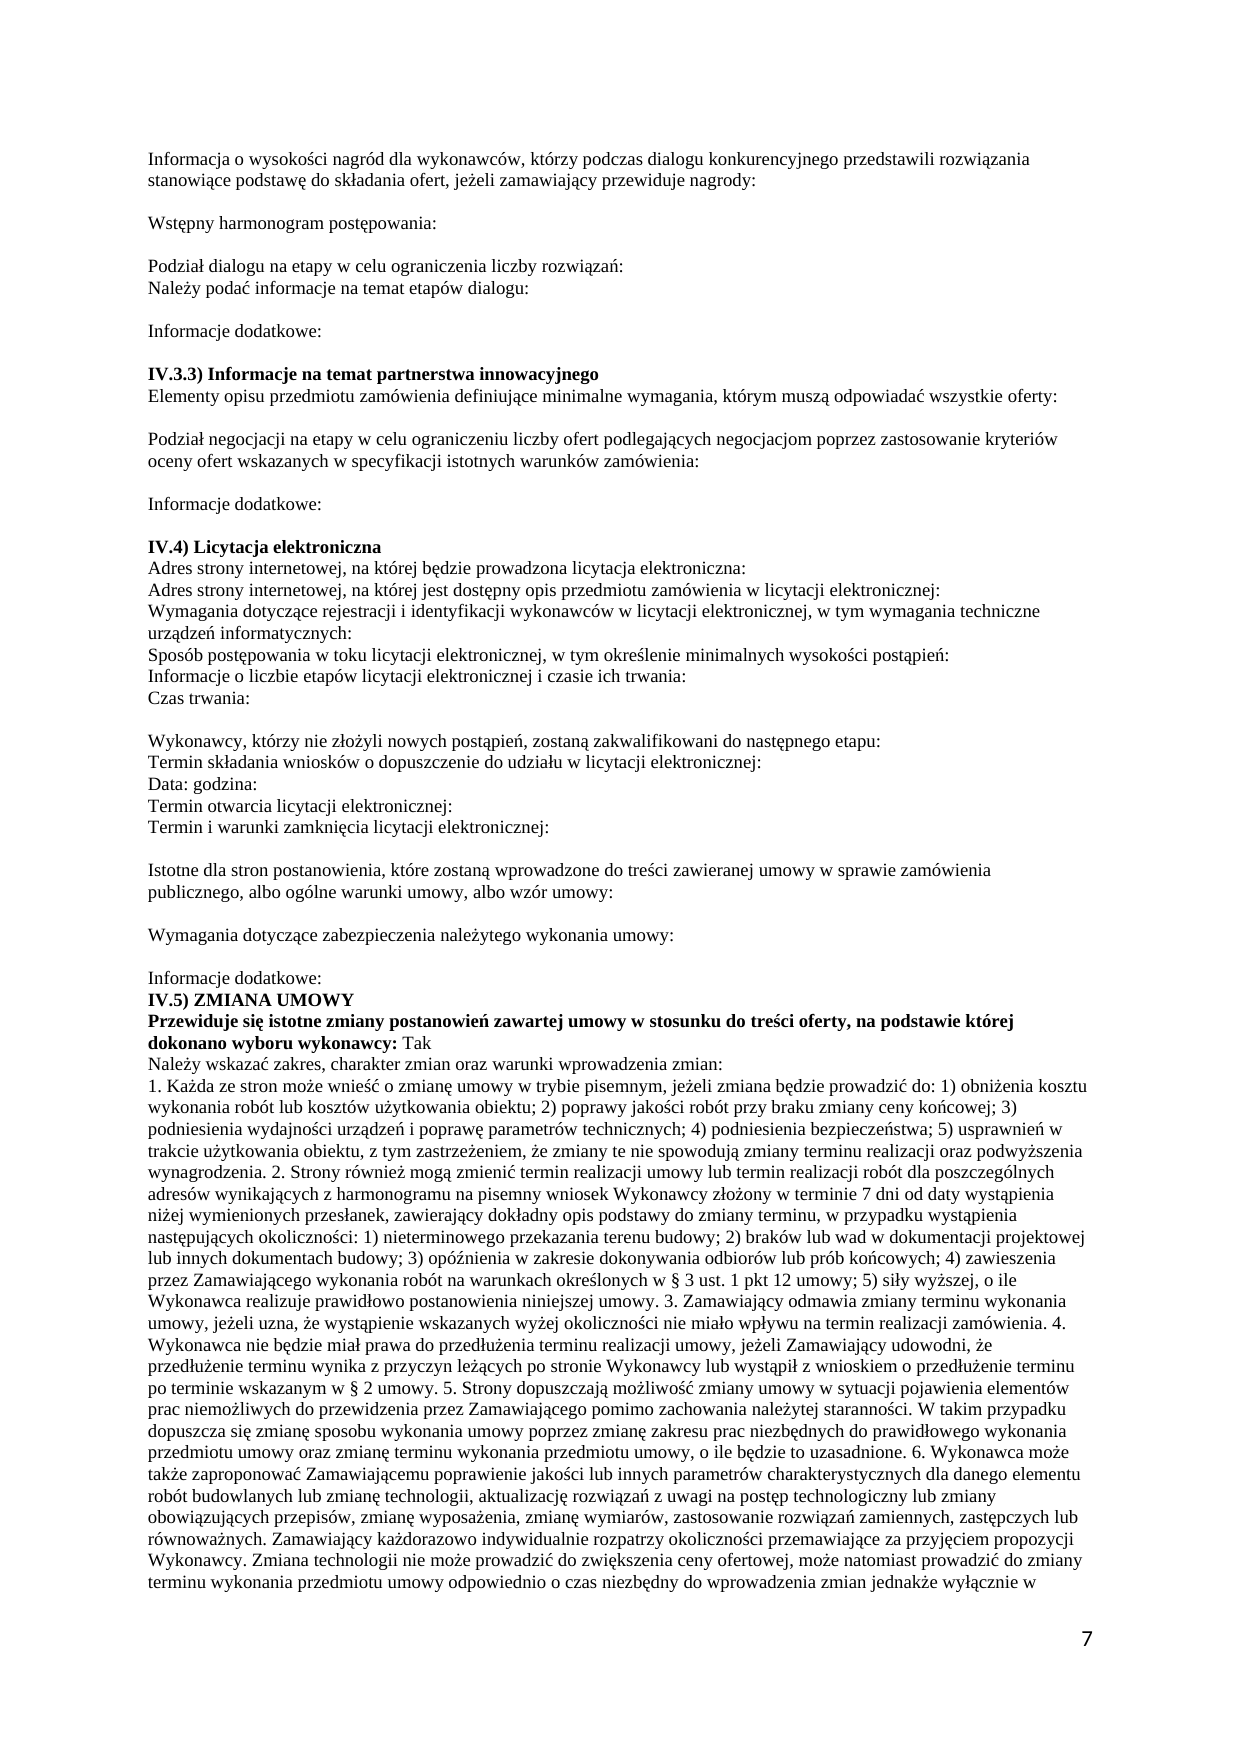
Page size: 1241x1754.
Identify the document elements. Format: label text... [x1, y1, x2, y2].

text Termin składania wniosków o dopuszczenie do udziału w licytacji elektronicznej: Data: godzina: Termin otwarcia licytacji elektronicznej: [148, 751, 1093, 816]
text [148, 148, 1093, 579]
text Informacje dodatkowe: [148, 945, 1093, 988]
text Informacje o liczbie etapów licytacji elektronicznej i czasie ich trwania: [148, 665, 1093, 687]
text Termin i warunki zamknięcia licytacji elektronicznej: [148, 816, 1093, 838]
text Wymagania dotyczące zabezpieczenia należytego wykonania umowy: [148, 902, 1093, 945]
text Sposób postępowania w toku licytacji elektronicznej, w tym określenie minimalnych wysokości postąpień: [148, 643, 1093, 665]
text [148, 988, 1093, 1592]
text Czas trwania: Wykonawcy, którzy nie złożyli nowych postąpień, zostaną zakwalifikowani do następnego etapu: [148, 687, 1093, 751]
text Adres strony internetowej, na której jest dostępny opis przedmiotu zamówienia w licytacji elektronicznej: [148, 579, 1093, 600]
text Wymagania dotyczące rejestracji i identyfikacji wykonawców w licytacji elektronicznej, w tym wymagania techniczne urządzeń informatycznych: [148, 600, 1093, 643]
text Istotne dla stron postanowienia, które zostaną wprowadzone do treści zawieranej umowy w sprawie zamówienia publicznego, albo ogólne warunki umowy, albo wzór umowy: [148, 838, 1093, 902]
